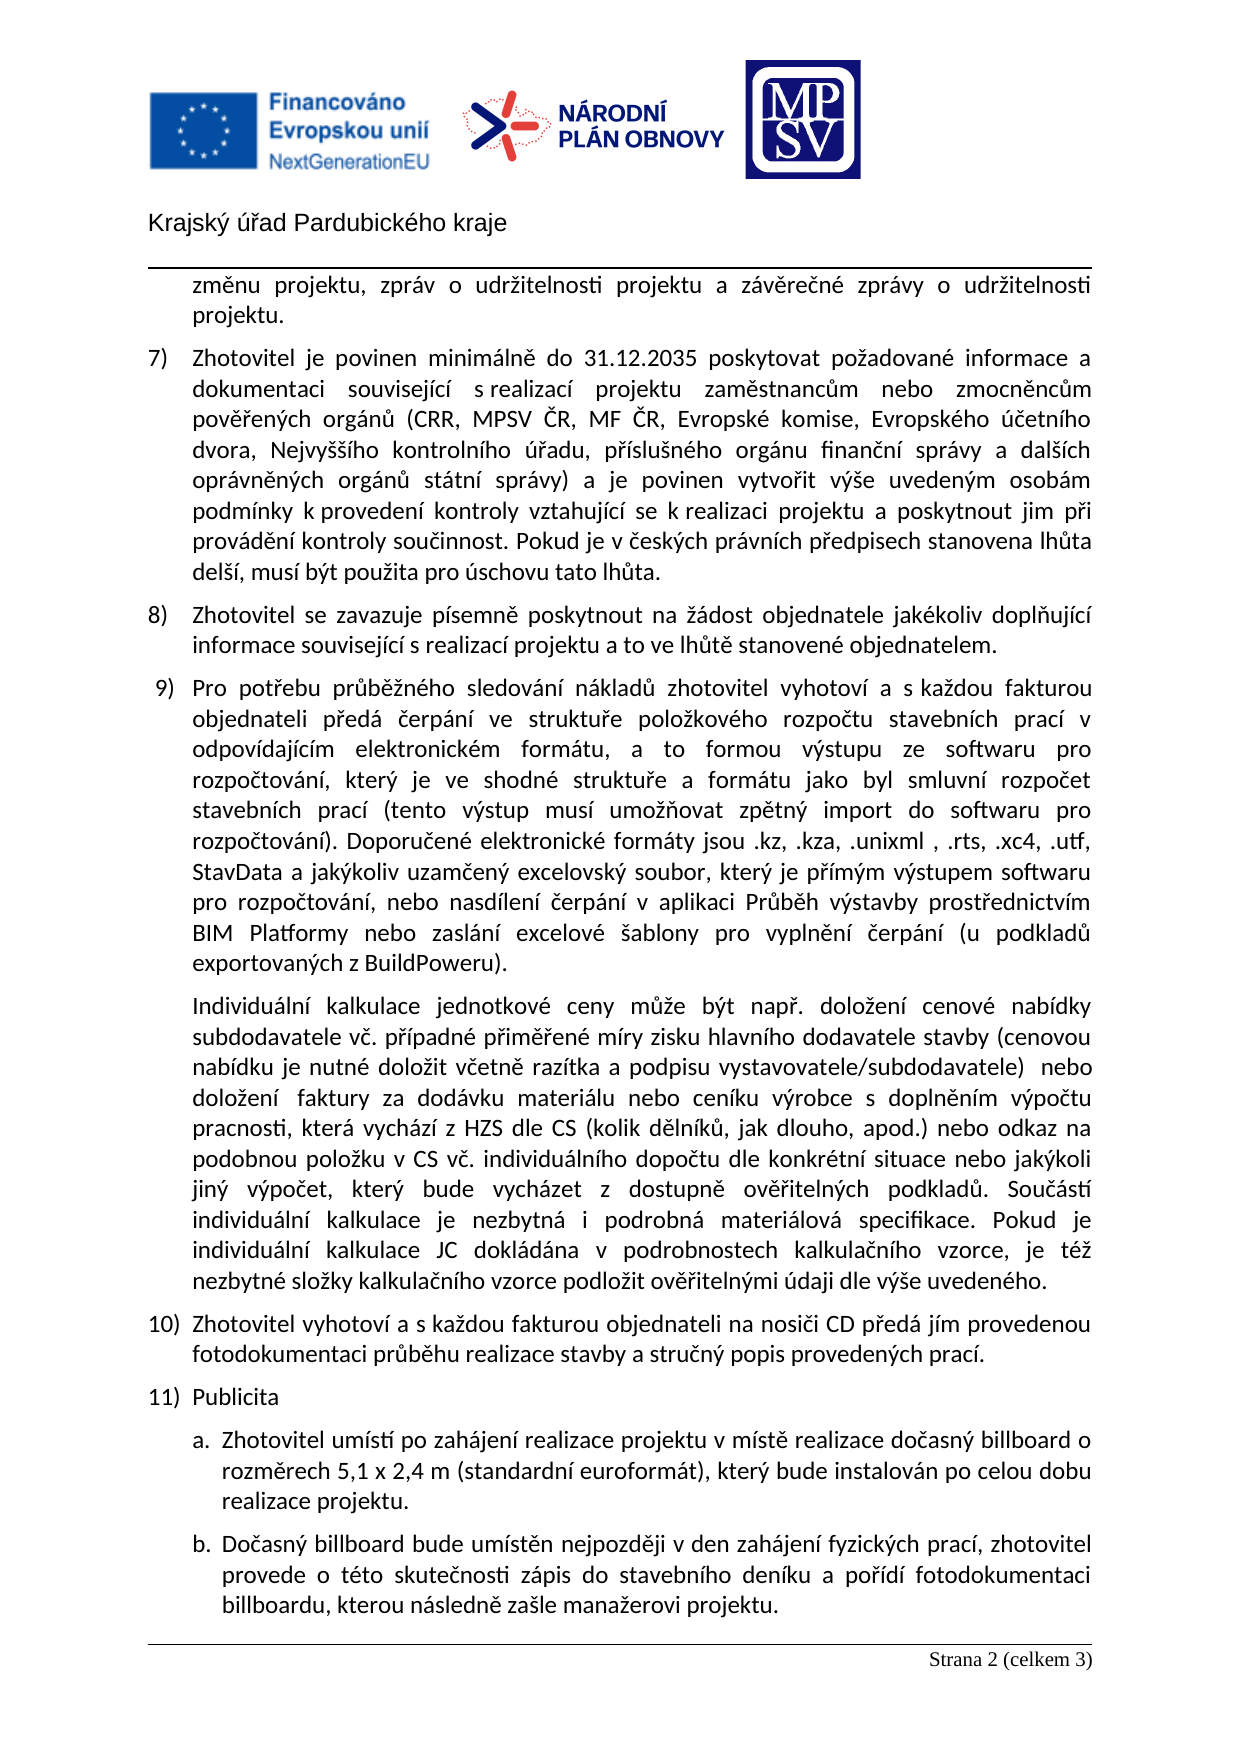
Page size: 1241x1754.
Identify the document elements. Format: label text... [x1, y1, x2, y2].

list Zhotovitel je povinen minimálně do 31.12.2035 poskytovat požadované informace a dokumentaci související s realizací projektu zaměstnancům nebo zmocněncům pověřených orgánů (CRR, MPSV ČR, MF ČR, Evropské komise, Evropského účetního dvora, Nejvyššího kontrolního úřadu, příslušného orgánu finanční správy a dalších oprávněných orgánů státní správy) a je povinen vytvořit výše uvedeným osobám podmínky k provedení kontroly vztahující se k realizaci projektu a poskytnout jim při provádění kontroly součinnost. Pokud je v českých právních předpisech stanovena lhůta delší, musí být použita pro úschovu tato lhůta. [148, 342, 1092, 586]
list Publicita [148, 1381, 1092, 1412]
picture [147, 88, 436, 179]
list Zhotovitel se zavazuje písemně poskytnout na žádost objednatele jakékoliv doplňující informace související s realizací projektu a to ve lhůtě stanovené objednatelem. [148, 599, 1092, 660]
list Zhotovitel umístí po zahájení realizace projektu v místě realizace dočasný billboard o rozměrech 5,1 x 2,4 m (standardní euroformát), který bude instalován po celou dobu realizace projektu. [192, 1424, 1092, 1516]
list Individuální kalkulace jednotkové ceny může být např. doložení cenové nabídky subdodavatele vč. případné přiměřené míry zisku hlavního dodavatele stavby (cenovou nabídku je nutné doložit včetně razítka a podpisu vystavovatele/subdodavatele) nebo doložení faktury za dodávku materiálu nebo ceníku výrobce s doplněním výpočtu pracnosti, která vychází z HZS dle CS (kolik dělníků, jak dlouho, apod.) nebo odkaz na podobnou položku v CS vč. individuálního dopočtu dle konkrétní situace nebo jakýkoli jiný výpočet, který bude vycházet z dostupně ověřitelných podkladů. Součástí individuální kalkulace je nezbytná i podrobná materiálová specifikace. Pokud je individuální kalkulace JC dokládána v podrobnostech kalkulačního vzorce, je též nezbytné složky kalkulačního vzorce podložit ověřitelnými údaji dle výše uvedeného. [192, 990, 1092, 1295]
list Dočasný billboard bude umístěn nejpozději v den zahájení fyzických prací, zhotovitel provede o této skutečnosti zápis do stavebního deníku a pořídí fotodokumentaci billboardu, kterou následně zašle manažerovi projektu. [192, 1528, 1092, 1620]
list Pro potřebu průběžného sledování nákladů zhotovitel vyhotoví a s každou fakturou objednateli předá čerpání ve struktuře položkového rozpočtu stavebních prací v odpovídajícím elektronickém formátu, a to formou výstupu ze softwaru pro rozpočtování, který je ve shodné struktuře a formátu jako byl smluvní rozpočet stavebních prací (tento výstup musí umožňovat zpětný import do softwaru pro rozpočtování). Doporučené elektronické formáty jsou .kz, .kza, .unixml , .rts, .xc4, .utf, StavData a jakýkoliv uzamčený excelovský soubor, který je přímým výstupem softwaru pro rozpočtování, nebo nasdílení čerpání v aplikaci Průběh výstavby prostřednictvím BIM Platformy nebo zaslání excelové šablony pro vyplnění čerpání (u podkladů exportovaných z BuildPoweru). [154, 672, 1092, 978]
list Zhotovitel vyhotoví a s každou fakturou objednateli na nosiči CD předá jím provedenou fotodokumentaci průběhu realizace stavby a stručný popis provedených prací. [148, 1308, 1092, 1369]
picture [442, 59, 861, 179]
